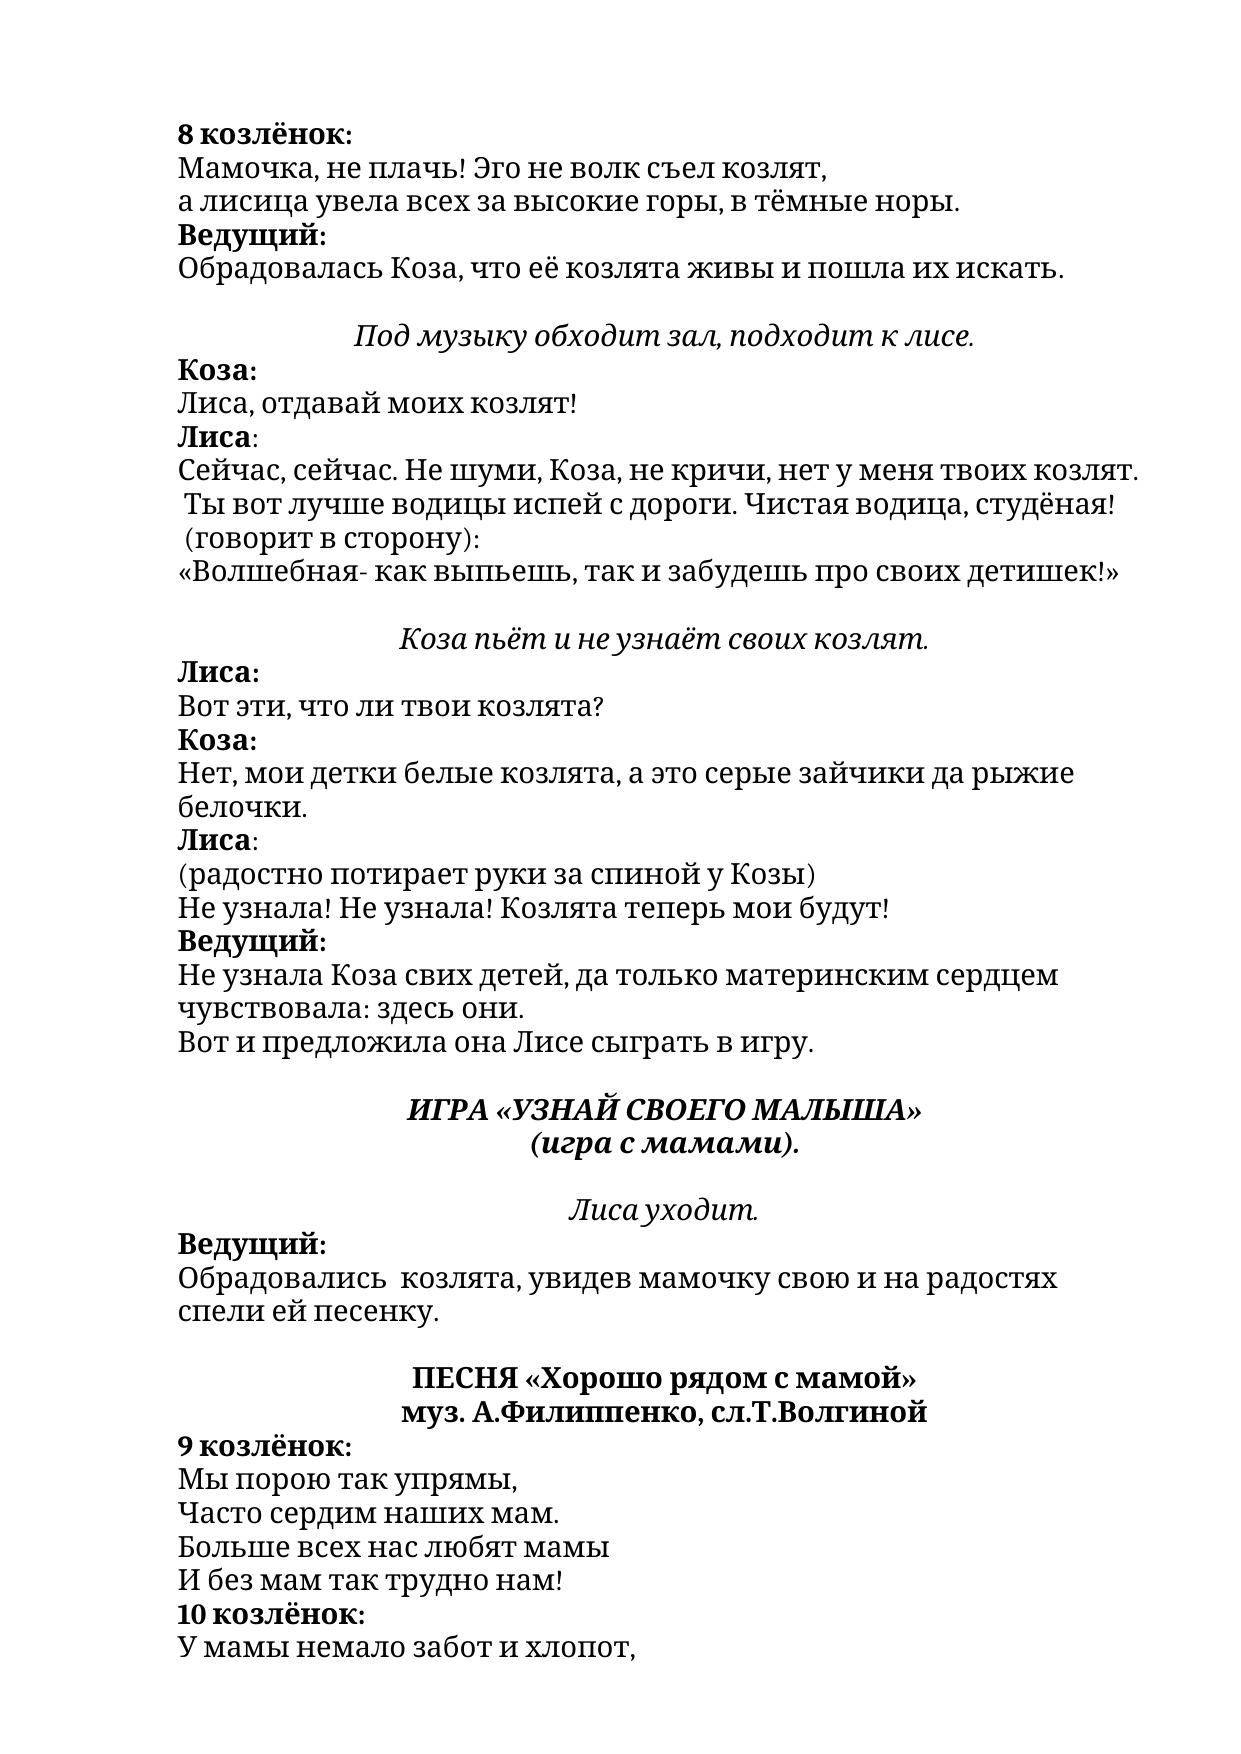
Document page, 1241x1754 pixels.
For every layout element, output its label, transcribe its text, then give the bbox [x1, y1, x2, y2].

text У мамы немало забот и хлопот, [177, 1632, 1152, 1665]
text Нет, мои детки белые козлята, а это серые зайчики да рыжие белочки. [177, 757, 1152, 824]
text 8 козлёнок: [177, 118, 1152, 152]
text Лиса: [177, 421, 1152, 454]
text И без мам так трудно нам! [177, 1564, 1152, 1598]
text Не узнала Коза свих детей, да только материнским сердцем чувствовала: здесь они. [177, 959, 1152, 1026]
text Ведущий: [177, 926, 1152, 959]
text Часто сердим наших мам. [177, 1497, 1152, 1531]
text Обрадовалась Коза, что её козлята живы и пошла их искать. [177, 253, 1152, 286]
text Сейчас, сейчас. Не шуми, Коза, не кричи, нет у меня твоих козлят. [177, 454, 1152, 488]
text Лиса: [177, 824, 1152, 858]
text а лисица увела всех за высокие горы, в тёмные норы. [177, 185, 1152, 219]
text Обрадовались козлята, увидев мамочку свою и на радостях спели ей песенку. [177, 1262, 1152, 1329]
text Мамочка, не плачь! Эго не волк съел козлят, [177, 152, 1152, 185]
text 9 козлёнок: [177, 1430, 1152, 1463]
text Под музыку обходит зал, подходит к лисе. [177, 320, 1152, 353]
text Ведущий: [177, 219, 1152, 253]
text ИГРА «УЗНАЙ СВОЕГО МАЛЫША» [177, 1094, 1152, 1127]
text Вот эти, что ли твои козлята? [177, 690, 1152, 724]
text Лиса: [177, 656, 1152, 690]
text (говорит в сторону): [177, 522, 1152, 555]
text (радостно потирает руки за спиной у Козы) [177, 858, 1152, 892]
text «Волшебная- как выпьешь, так и забудешь про своих детишек!» [177, 556, 1152, 589]
text Лиса уходит. [177, 1194, 1152, 1228]
text 10 козлёнок: [177, 1598, 1152, 1632]
text Ты вот лучше водицы испей с дороги. Чистая водица, студёная! [177, 488, 1152, 522]
text (игра с мамами). [177, 1127, 1152, 1161]
text Вот и предложила она Лисе сыграть в игру. [177, 1026, 1152, 1060]
text муз. А.Филиппенко, сл.Т.Волгиной [177, 1396, 1152, 1430]
text Ведущий: [177, 1228, 1152, 1262]
text ПЕСНЯ «Хорошо рядом с мамой» [177, 1363, 1152, 1396]
text Коза: [177, 724, 1152, 757]
text Больше всех нас любят мамы [177, 1531, 1152, 1564]
text Лиса, отдавай моих козлят! [177, 387, 1152, 421]
text Коза пьёт и не узнаёт своих козлят. [177, 623, 1152, 656]
text Мы порою так упрямы, [177, 1463, 1152, 1497]
text Коза: [177, 354, 1152, 387]
text Не узнала! Не узнала! Козлята теперь мои будут! [177, 892, 1152, 925]
